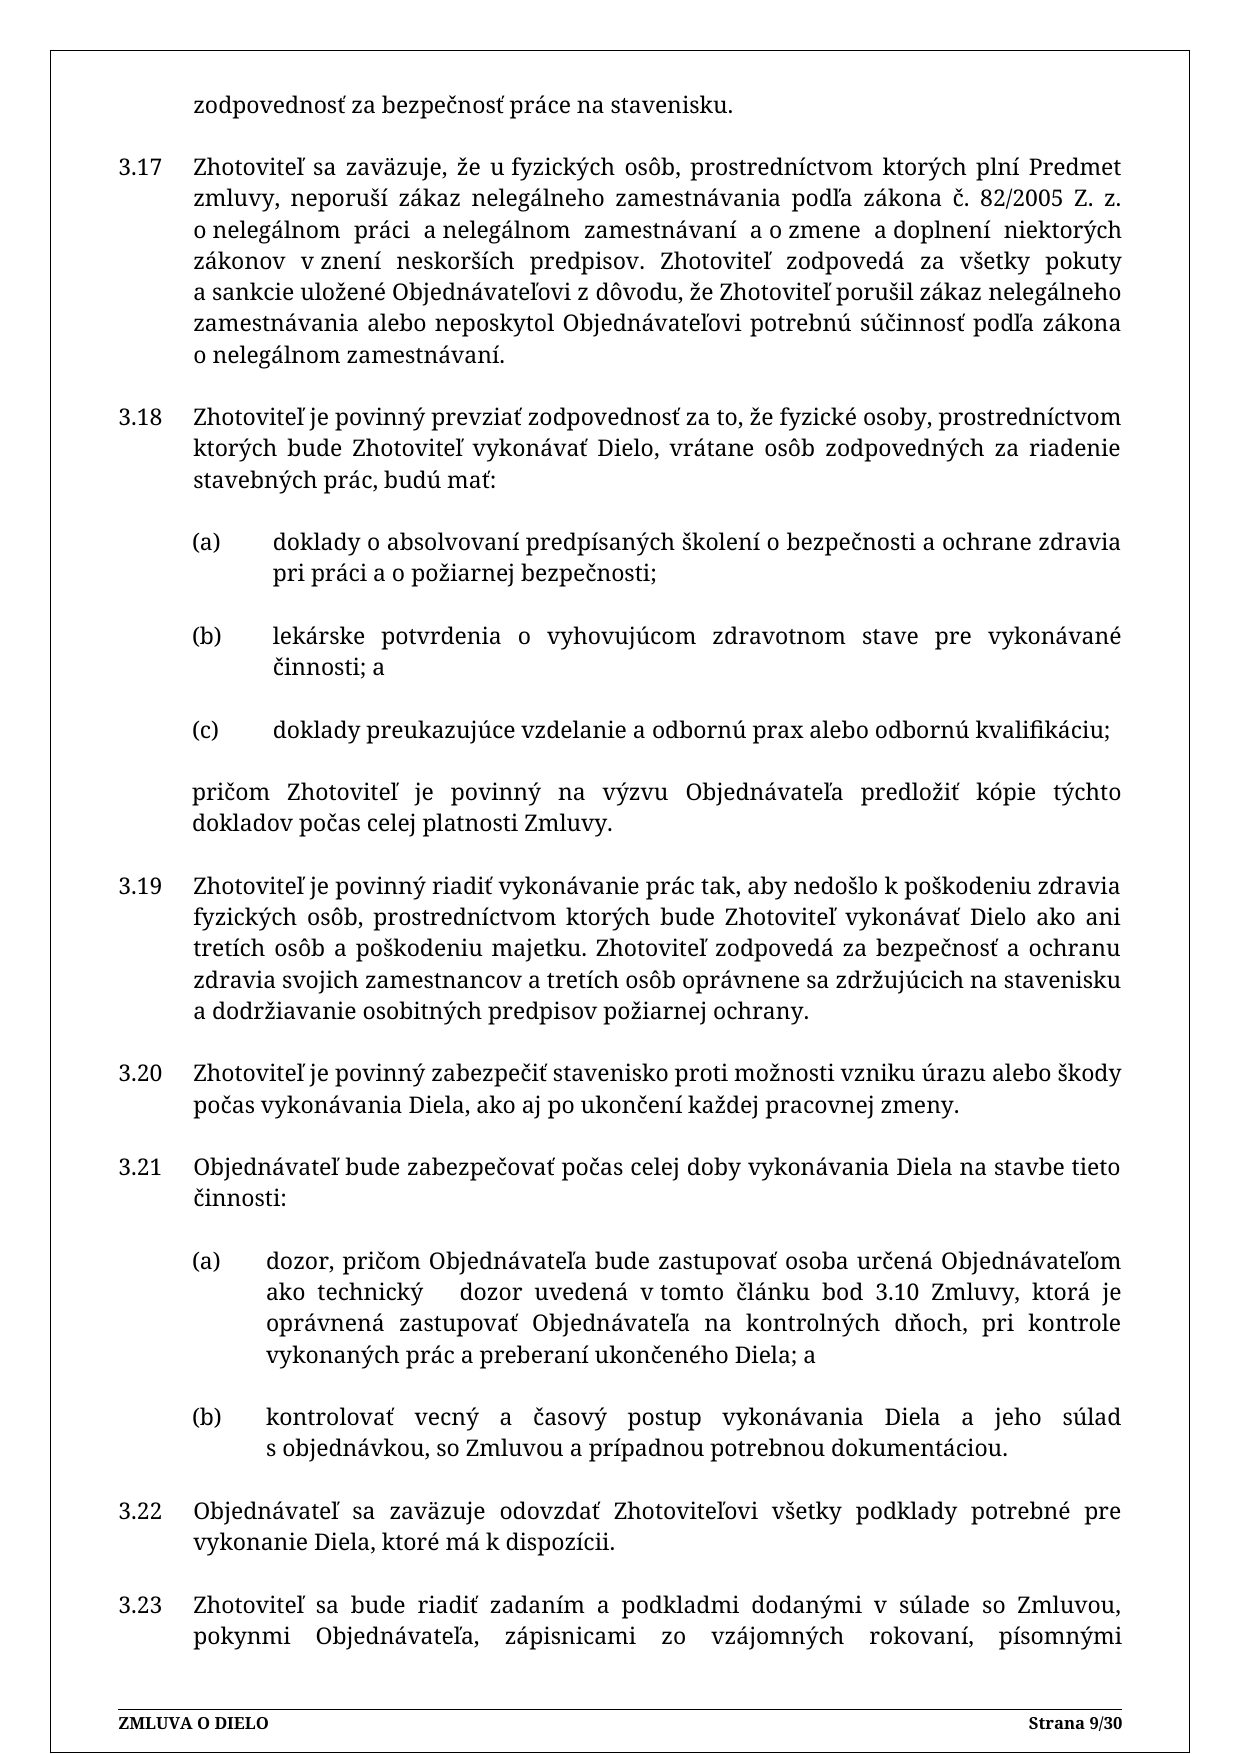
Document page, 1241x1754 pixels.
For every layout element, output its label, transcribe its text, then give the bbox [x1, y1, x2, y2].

list lekárske potvrdenia o vyhovujúcom zdravotnom stave pre vykonávané činnosti; a [192, 620, 1122, 682]
list Zhotoviteľ je povinný prevziať zodpovednosť za to, že fyzické osoby, prostredníctvom ktorých bude Zhotoviteľ vykonávať Dielo, vrátane osôb zodpovedných za riadenie stavebných prác, budú mať: [118, 401, 1122, 495]
list dozor, pričom Objednávateľa bude zastupovať osoba určená Objednávateľom ako technický dozor uvedená v tomto článku bod 3.10 Zmluvy, ktorá je oprávnená zastupovať Objednávateľa na kontrolných dňoch, pri kontrole vykonaných prác a preberaní ukončeného Diela; a [192, 1245, 1122, 1370]
list Objednávateľ sa zaväzuje odovzdať Zhotoviteľovi všetky podklady potrebné pre vykonanie Diela, ktoré má k dispozícii. [118, 1495, 1122, 1557]
list doklady preukazujúce vzdelanie a odbornú prax alebo odbornú kvalifikáciu; [192, 714, 1122, 745]
list doklady o absolvovaní predpísaných školení o bezpečnosti a ochrane zdravia pri práci a o požiarnej bezpečnosti; [192, 526, 1122, 589]
list Zhotoviteľ je povinný riadiť vykonávanie prác tak, aby nedošlo k poškodeniu zdravia fyzických osôb, prostredníctvom ktorých bude Zhotoviteľ vykonávať Dielo ako ani tretích osôb a poškodeniu majetku. Zhotoviteľ zodpovedá za bezpečnosť a ochranu zdravia svojich zamestnancov a tretích osôb oprávnene sa zdržujúcich na stavenisku a dodržiavanie osobitných predpisov požiarnej ochrany. [118, 870, 1122, 1026]
text pričom Zhotoviteľ je povinný na výzvu Objednávateľa predložiť kópie týchto dokladov počas celej platnosti Zmluvy. [192, 776, 1122, 839]
list Zhotoviteľ sa zaväzuje, že u fyzických osôb, prostredníctvom ktorých plní Predmet zmluvy, neporuší zákaz nelegálneho zamestnávania podľa zákona č. 82/2005 Z. z. o nelegálnom práci a nelegálnom zamestnávaní a o zmene a doplnení niektorých zákonov v znení neskorších predpisov. Zhotoviteľ zodpovedá za všetky pokuty a sankcie uložené Objednávateľovi z dôvodu, že Zhotoviteľ porušil zákaz nelegálneho zamestnávania alebo neposkytol Objednávateľovi potrebnú súčinnosť podľa zákona o nelegálnom zamestnávaní. [118, 151, 1122, 370]
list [118, 89, 1122, 120]
list Objednávateľ bude zabezpečovať počas celej doby vykonávania Diela na stavbe tieto činnosti: [118, 1151, 1122, 1214]
list Zhotoviteľ je povinný zabezpečiť stavenisko proti možnosti vzniku úrazu alebo škody počas vykonávania Diela, ako aj po ukončení každej pracovnej zmeny. [118, 1057, 1122, 1120]
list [118, 1589, 1122, 1651]
list kontrolovať vecný a časový postup vykonávania Diela a jeho súlad s objednávkou, so Zmluvou a prípadnou potrebnou dokumentáciou. [192, 1401, 1122, 1464]
